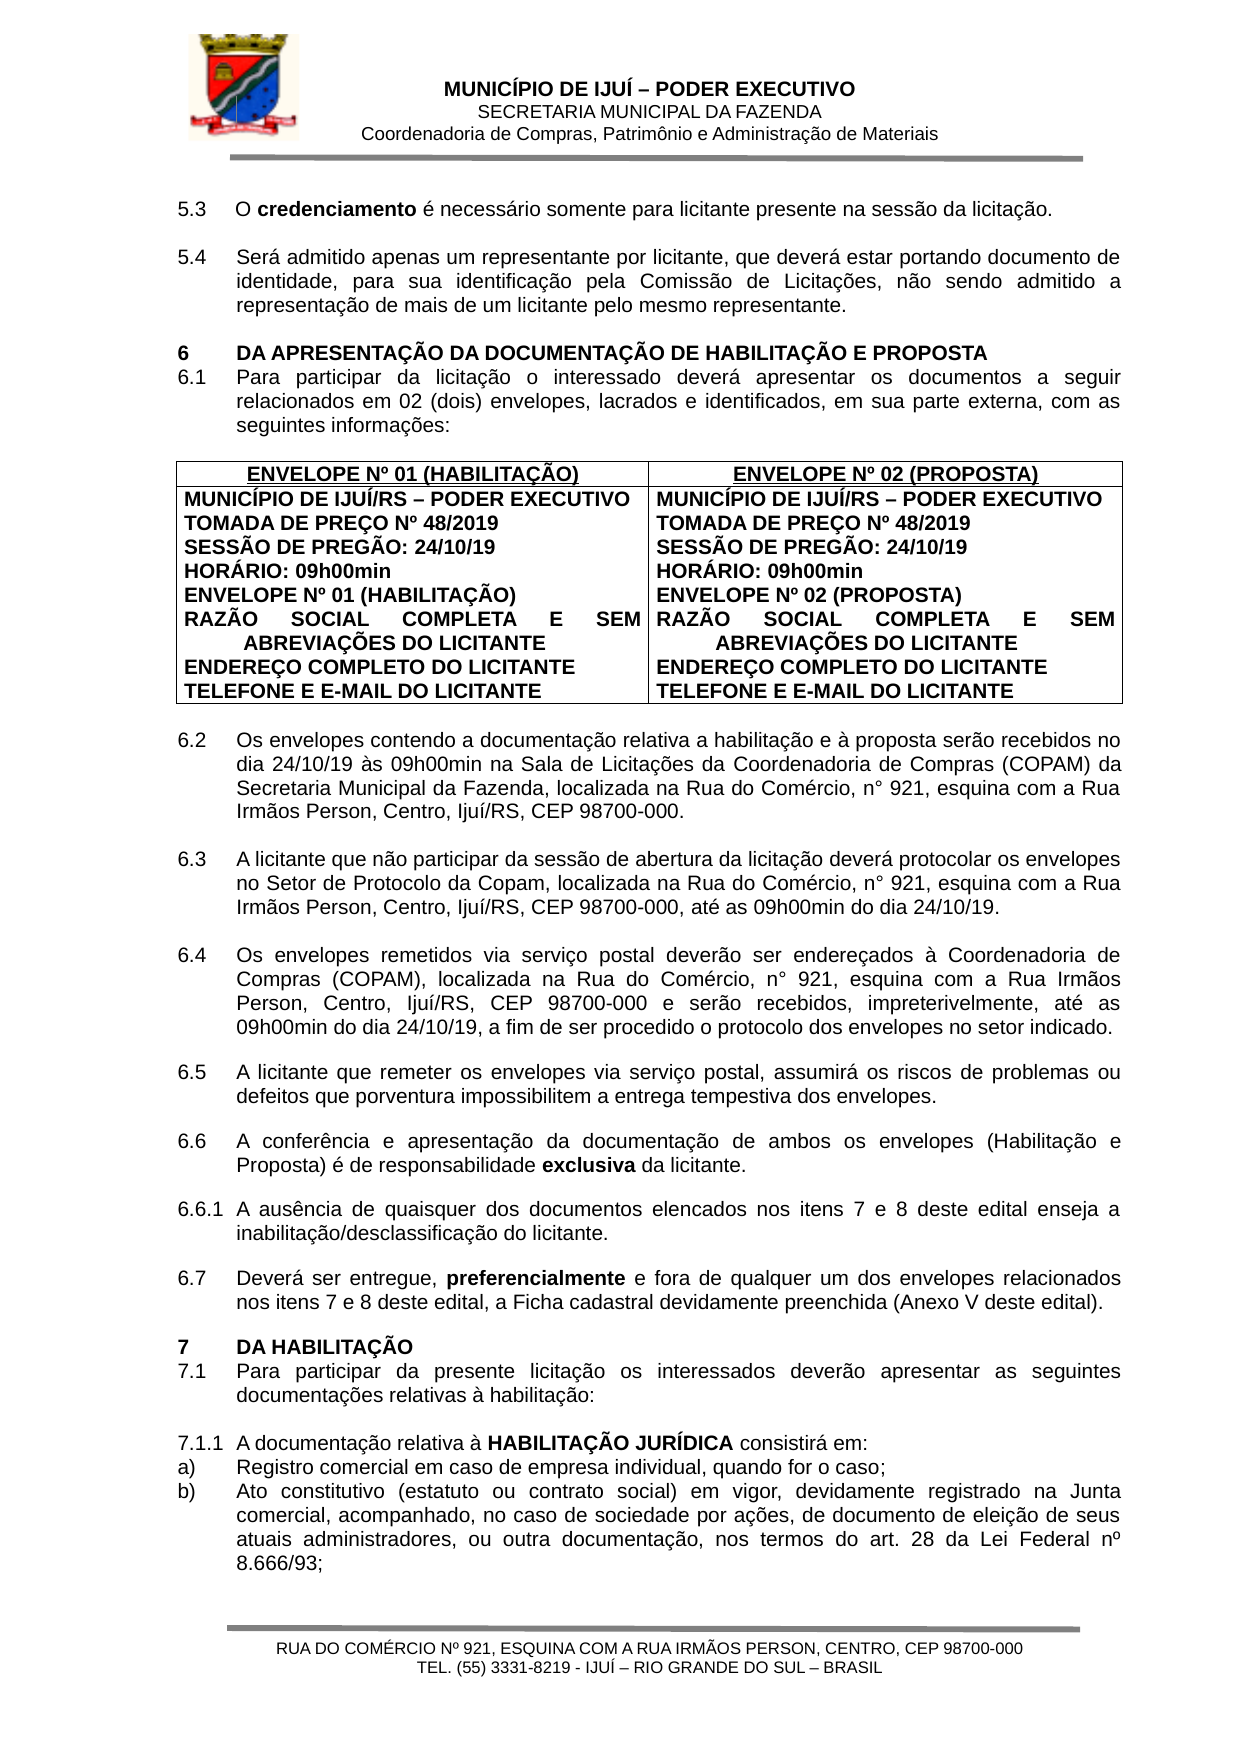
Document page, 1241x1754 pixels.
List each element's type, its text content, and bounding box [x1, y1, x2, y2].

list Ato constitutivo (estatuto ou contrato social) em vigor, devidamente registrado na Junta comercial, acompanhado, no caso de sociedade por ações, de documento de eleição de seus atuais administradores, ou outra documentação, nos termos do art. 28 da Lei Federal nº 8.666/93; [177, 1478, 1122, 1574]
list 6.4 Os envelopes remetidos via serviço postal deverão ser endereçados à Coordenadoria de Compras (COPAM), localizada na Rua do Comércio, n° 921, esquina com a Rua Irmãos Person, Centro, Ijuí/RS, CEP 98700-000 e serão recebidos, impreterivelmente, até as 09h00min do dia 24/10/19, a fim de ser procedido o protocolo dos envelopes no setor indicado. [177, 943, 1122, 1039]
list Registro comercial em caso de empresa individual, quando for o caso; [177, 1454, 1122, 1478]
text 7.1.1 A documentação relativa à HABILITAÇÃO JURÍDICA consistirá em: [177, 1431, 1122, 1454]
table_header ENVELOPE Nº 02 (PROPOSTA) [649, 462, 1122, 486]
text 7.1 Para participar da presente licitação os interessados deverão apresentar as seguintes documentações relativas à habilitação: [177, 1359, 1122, 1407]
text 6.3 A licitante que não participar da sessão de abertura da licitação deverá protocolar os envelopes no Setor de Protocolo da Copam, localizada na Rua do Comércio, n° 921, esquina com a Rua Irmãos Person, Centro, Ijuí/RS, CEP 98700-000, até as 09h00min do dia 24/10/19. [177, 847, 1122, 919]
text 6.1 Para participar da licitação o interessado deverá apresentar os documentos a seguir relacionados em 02 (dois) envelopes, lacrados e identificados, em sua parte externa, com as seguintes informações: [177, 365, 1122, 437]
list 6.5 A licitante que remeter os envelopes via serviço postal, assumirá os riscos de problemas ou defeitos que porventura impossibilitem a entrega tempestiva dos envelopes. [177, 1060, 1122, 1108]
text 7 DA HABILITAÇÃO [177, 1335, 1122, 1359]
text 5.4 Será admitido apenas um representante por licitante, que deverá estar portando documento de identidade, para sua identificação pela Comissão de Licitações, não sendo admitido a representação de mais de um licitante pelo mesmo representante. [177, 245, 1122, 317]
list 6.7 Deverá ser entregue, preferencialmente e fora de qualquer um dos envelopes relacionados nos itens 7 e 8 deste edital, a Ficha cadastral devidamente preenchida (Anexo V deste edital). [177, 1266, 1122, 1314]
list 6.6.1 A ausência de quaisquer dos documentos elencados nos itens 7 e 8 deste edital enseja a inabilitação/desclassificação do licitante. [177, 1197, 1122, 1245]
text 6 DA APRESENTAÇÃO DA DOCUMENTAÇÃO DE HABILITAÇÃO E PROPOSTA [177, 341, 1122, 365]
picture [187, 34, 300, 143]
text 6.2 Os envelopes contendo a documentação relativa a habilitação e à proposta serão recebidos no dia 24/10/19 às 09h00min na Sala de Licitações da Coordenadoria de Compras (COPAM) da Secretaria Municipal da Fazenda, localizada na Rua do Comércio, n° 921, esquina com a Rua Irmãos Person, Centro, Ijuí/RS, CEP 98700-000. [177, 727, 1122, 823]
table_cell MUNICÍPIO DE IJUÍ/RS – PODER EXECUTIVO TOMADA DE PREÇO Nº 48/2019 SESSÃO DE PREGÃO: 24/10/19 HORÁRIO: 09h00min ENVELOPE Nº 01 (HABILITAÇÃO) RAZÃO SOCIAL COMPLETA E SEM ABREVIAÇÕES DO LICITANTE ENDEREÇO COMPLETO DO LICITANTE TELEFONE E E-MAIL DO LICITANTE [177, 487, 648, 702]
table_header ENVELOPE Nº 01 (HABILITAÇÃO) [177, 462, 648, 486]
text 5.3 O credenciamento é necessário somente para licitante presente na sessão da licitação. [177, 197, 1122, 221]
list 6.6 A conferência e apresentação da documentação de ambos os envelopes (Habilitação e Proposta) é de responsabilidade exclusiva da licitante. [177, 1128, 1122, 1176]
table_cell MUNICÍPIO DE IJUÍ/RS – PODER EXECUTIVO TOMADA DE PREÇO Nº 48/2019 SESSÃO DE PREGÃO: 24/10/19 HORÁRIO: 09h00min ENVELOPE Nº 02 (PROPOSTA) RAZÃO SOCIAL COMPLETA E SEM ABREVIAÇÕES DO LICITANTE ENDEREÇO COMPLETO DO LICITANTE TELEFONE E E-MAIL DO LICITANTE [649, 487, 1122, 702]
